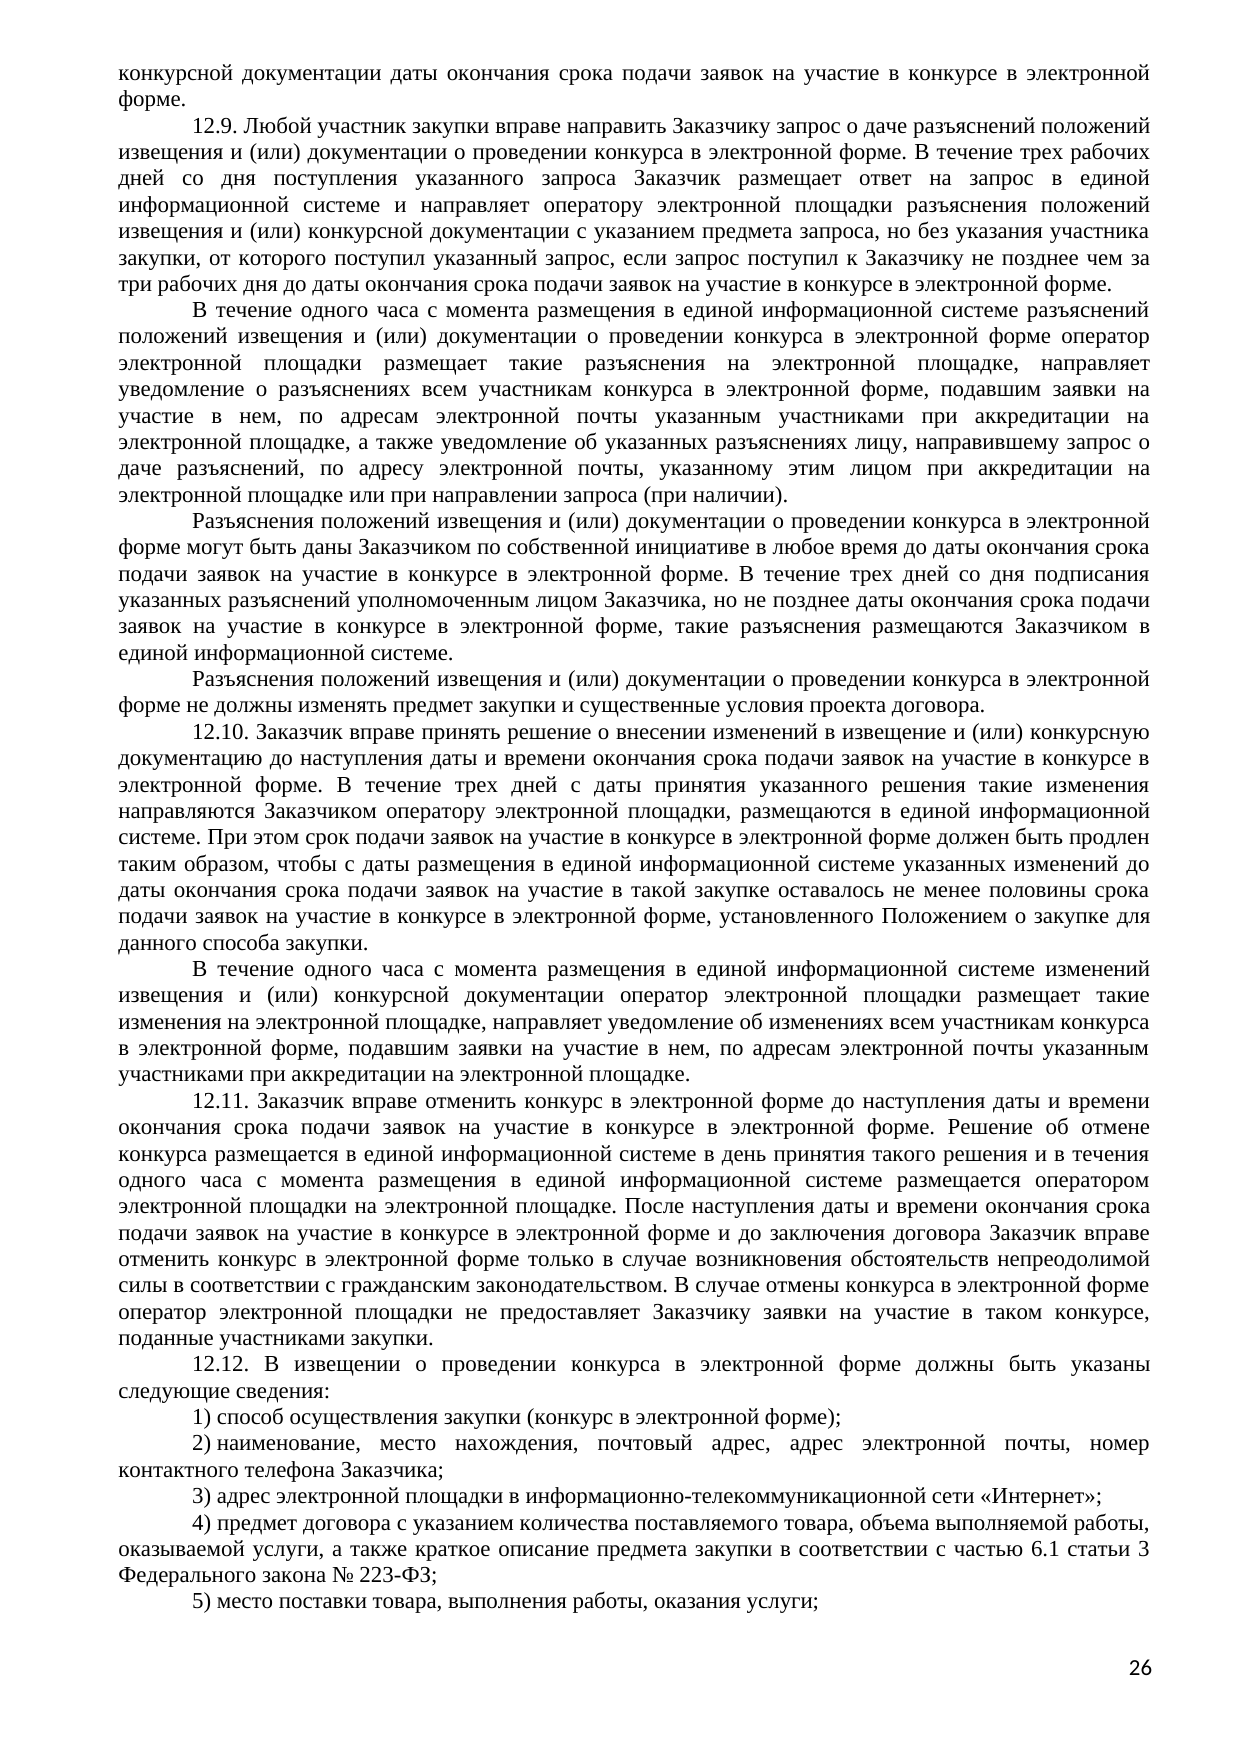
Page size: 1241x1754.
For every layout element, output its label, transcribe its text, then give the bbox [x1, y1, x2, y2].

text Разъяснения положений извещения и (или) документации о проведении конкурса в электронной форме не должны изменять предмет закупки и существенные условия проекта договора. [118, 665, 1152, 718]
text 4) предмет договора с указанием количества поставляемого товара, объема выполняемой работы, оказываемой услуги, а также краткое описание предмета закупки в соответствии с частью 6.1 статьи 3 Федерального закона № 223-ФЗ; [118, 1508, 1152, 1588]
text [118, 59, 1152, 112]
text 3) адрес электронной площадки в информационно-телекоммуникационной сети «Интернет»; [118, 1482, 1152, 1508]
text 5) место поставки товара, выполнения работы, оказания услуги; [118, 1588, 1152, 1614]
text 12.12. В извещении о проведении конкурса в электронной форме должны быть указаны следующие сведения: [118, 1350, 1152, 1403]
text 2) наименование, место нахождения, почтовый адрес, адрес электронной почты, номер контактного телефона Заказчика; [118, 1429, 1152, 1482]
text 12.9. Любой участник закупки вправе направить Заказчику запрос о даче разъяснений положений извещения и (или) документации о проведении конкурса в электронной форме. В течение трех рабочих дней со дня поступления указанного запроса Заказчик размещает ответ на запрос в единой информационной системе и направляет оператору электронной площадки разъяснения положений извещения и (или) конкурсной документации с указанием предмета запроса, но без указания участника закупки, от которого поступил указанный запрос, если запрос поступил к Заказчику не позднее чем за три рабочих дня до даты окончания срока подачи заявок на участие в конкурсе в электронной форме. [118, 112, 1152, 296]
text 12.10. Заказчик вправе принять решение о внесении изменений в извещение и (или) конкурсную документацию до наступления даты и времени окончания срока подачи заявок на участие в конкурсе в электронной форме. В течение трех дней с даты принятия указанного решения такие изменения направляются Заказчиком оператору электронной площадки, размещаются в единой информационной системе. При этом срок подачи заявок на участие в конкурсе в электронной форме должен быть продлен таким образом, чтобы с даты размещения в единой информационной системе указанных изменений до даты окончания срока подачи заявок на участие в такой закупке оставалось не менее половины срока подачи заявок на участие в конкурсе в электронной форме, установленного Положением о закупке для данного способа закупки. [118, 718, 1152, 955]
text 1) способ осуществления закупки (конкурс в электронной форме); [118, 1403, 1152, 1429]
text 12.11. Заказчик вправе отменить конкурс в электронной форме до наступления даты и времени окончания срока подачи заявок на участие в конкурсе в электронной форме. Решение об отмене конкурса размещается в единой информационной системе в день принятия такого решения и в течения одного часа с момента размещения в единой информационной системе размещается оператором электронной площадки на электронной площадке. После наступления даты и времени окончания срока подачи заявок на участие в конкурсе в электронной форме и до заключения договора Заказчик вправе отменить конкурс в электронной форме только в случае возникновения обстоятельств непреодолимой силы в соответствии с гражданским законодательством. В случае отмены конкурса в электронной форме оператор электронной площадки не предоставляет Заказчику заявки на участие в таком конкурсе, поданные участниками закупки. [118, 1087, 1152, 1350]
text В течение одного часа с момента размещения в единой информационной системе изменений извещения и (или) конкурсной документации оператор электронной площадки размещает такие изменения на электронной площадке, направляет уведомление об изменениях всем участникам конкурса в электронной форме, подавшим заявки на участие в нем, по адресам электронной почты указанным участниками при аккредитации на электронной площадке. [118, 955, 1152, 1087]
text Разъяснения положений извещения и (или) документации о проведении конкурса в электронной форме могут быть даны Заказчиком по собственной инициативе в любое время до даты окончания срока подачи заявок на участие в конкурсе в электронной форме. В течение трех дней со дня подписания указанных разъяснений уполномоченным лицом Заказчика, но не позднее даты окончания срока подачи заявок на участие в конкурсе в электронной форме, такие разъяснения размещаются Заказчиком в единой информационной системе. [118, 507, 1152, 665]
text В течение одного часа с момента размещения в единой информационной системе разъяснений положений извещения и (или) документации о проведении конкурса в электронной форме оператор электронной площадки размещает такие разъяснения на электронной площадке, направляет уведомление о разъяснениях всем участникам конкурса в электронной форме, подавшим заявки на участие в нем, по адресам электронной почты указанным участниками при аккредитации на электронной площадке, а также уведомление об указанных разъяснениях лицу, направившему запрос о даче разъяснений, по адресу электронной почты, указанному этим лицом при аккредитации на электронной площадке или при направлении запроса (при наличии). [118, 296, 1152, 507]
